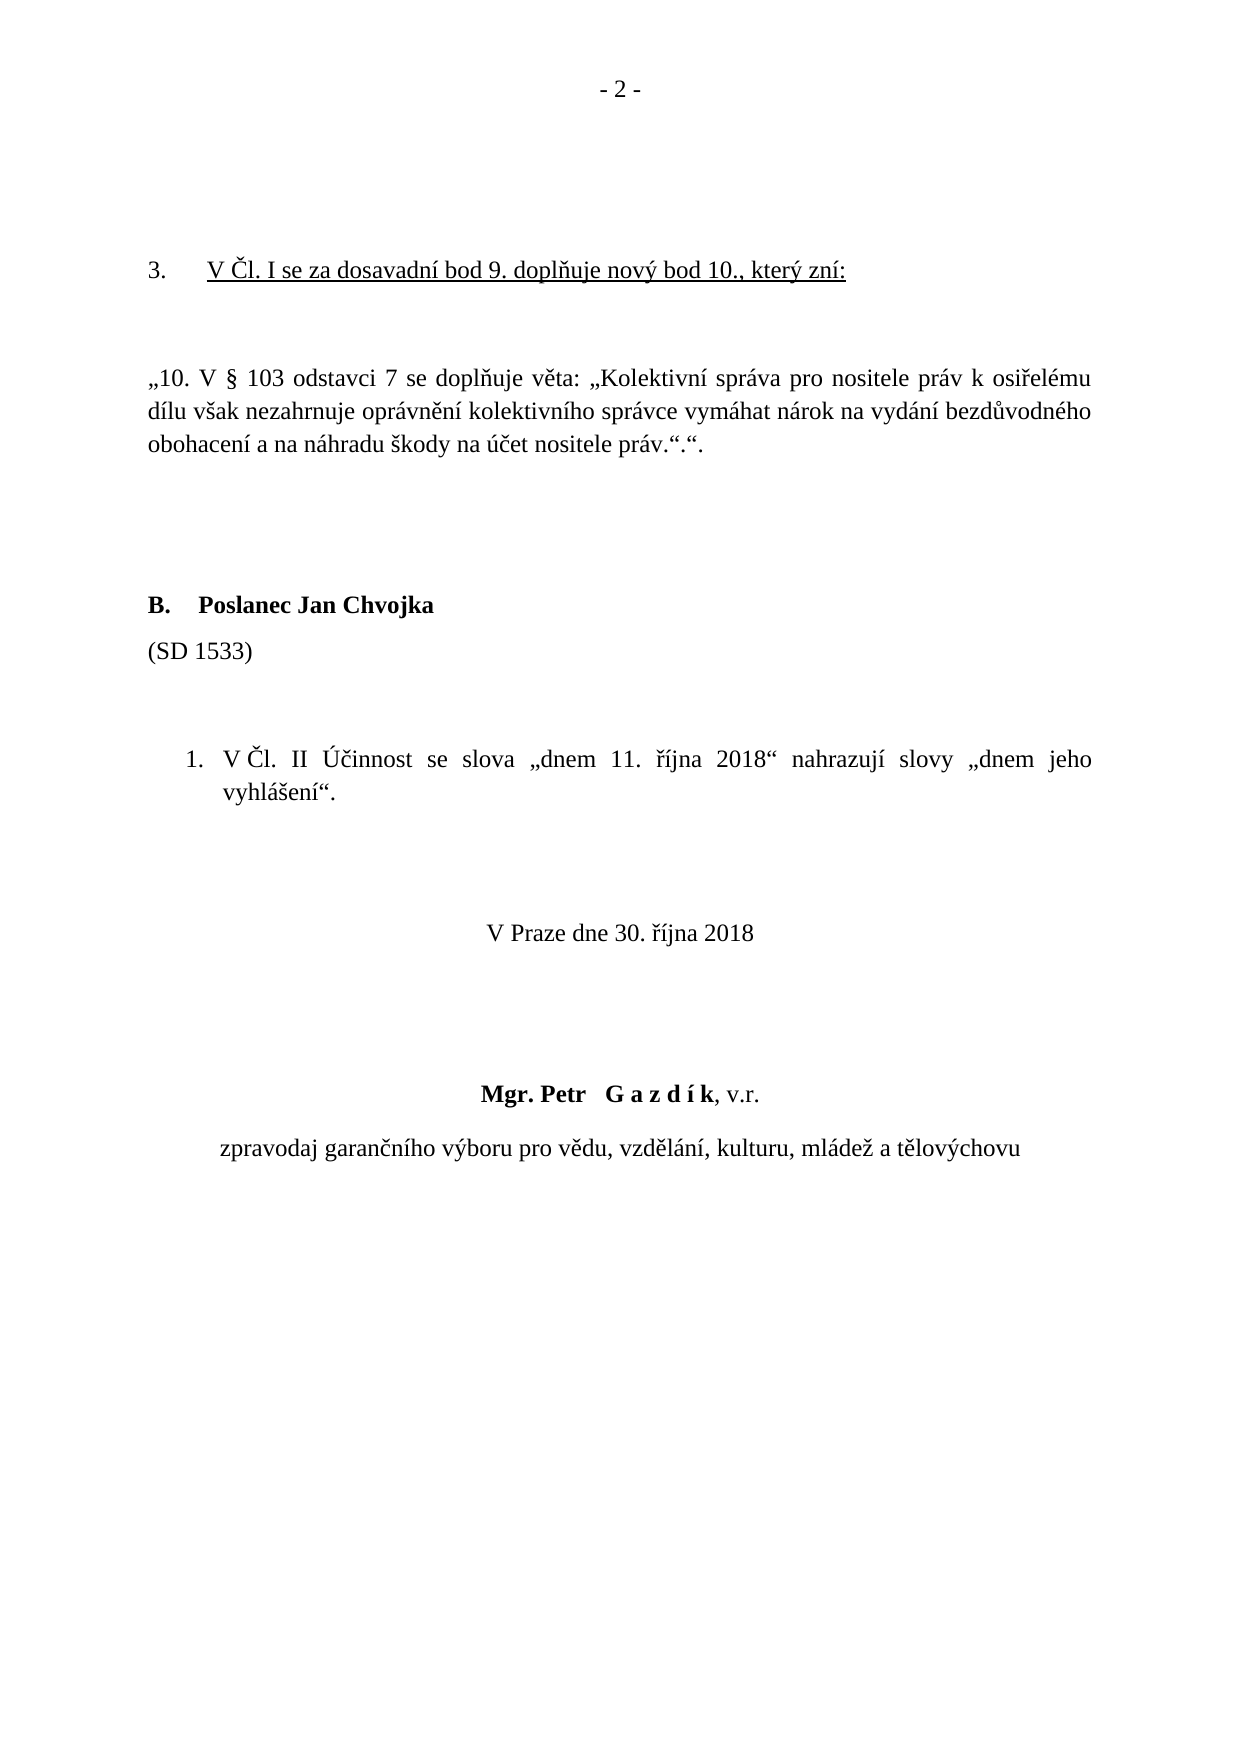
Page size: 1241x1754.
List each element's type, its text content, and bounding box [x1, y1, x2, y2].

text Mgr. Petr G a z d í k, v.r. [148, 1079, 1093, 1108]
list V Čl. II Účinnost se slova „dnem 11. října 2018“ nahrazují slovy „dnem jeho vyhlášení“. [185, 744, 1093, 806]
text (SD 1533) [148, 636, 1093, 665]
text Poslanec Jan Chvojka [148, 591, 1093, 619]
text zpravodaj garančního výboru pro vědu, vzdělání, kulturu, mládež a tělovýchovu [148, 1133, 1093, 1162]
list V Čl. I se za dosavadní bod 9. doplňuje nový bod 10., který zní: [148, 255, 1093, 284]
text „10. V § 103 odstavci 7 se doplňuje věta: „Kolektivní správa pro nositele práv k osiřelému dílu však nezahrnuje oprávnění kolektivního správce vymáhat nárok na vydání bezdůvodného obohacení a na náhradu škody na účet nositele práv.“.“. [148, 363, 1093, 458]
text V Praze dne 30. října 2018 [148, 918, 1093, 946]
